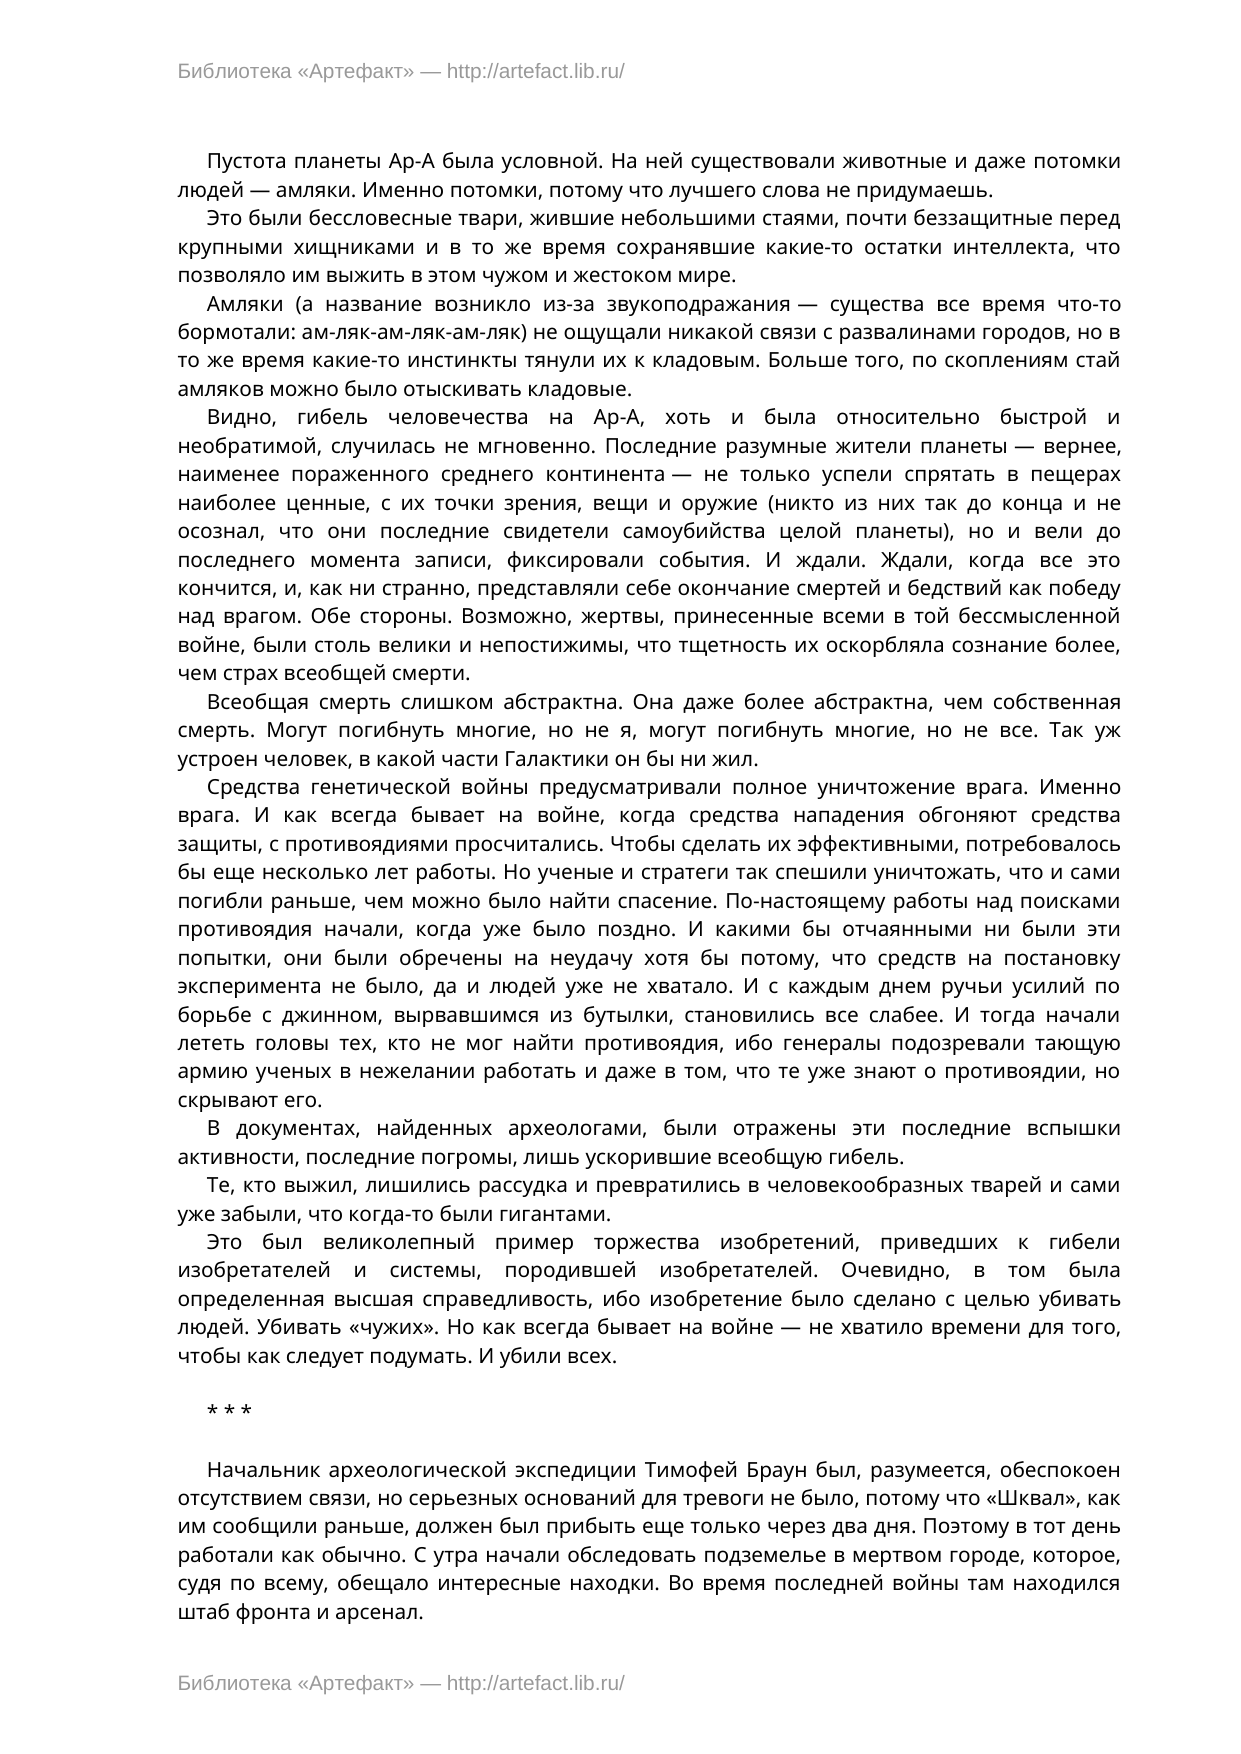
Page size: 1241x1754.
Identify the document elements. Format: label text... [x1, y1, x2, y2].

text В документах, найденных археологами, были отражены эти последние вспышки активности, последние погромы, лишь ускорившие всеобщую гибель. [177, 1113, 1122, 1170]
text Видно, гибель человечества на Ар-А, хоть и была относительно быстрой и необратимой, случилась не мгновенно. Последние разумные жители планеты — вернее, наименее пораженного среднего континента — не только успели спрятать в пещерах наиболее ценные, с их точки зрения, вещи и оружие (никто из них так до конца и не осознал, что они последние свидетели самоубийства целой планеты), но и вели до последнего момента записи, фиксировали события. И ждали. Ждали, когда все это кончится, и, как ни странно, представляли себе окончание смертей и бедствий как победу над врагом. Обе стороны. Возможно, жертвы, принесенные всеми в той бессмысленной войне, были столь велики и непостижимы, что тщетность их оскорбляла сознание более, чем страх всеобщей смерти. [177, 402, 1122, 687]
text Начальник археологической экспедиции Тимофей Браун был, разумеется, обеспокоен отсутствием связи, но серьезных оснований для тревоги не было, потому что «Шквал», как им сообщили раньше, должен был прибыть еще только через два дня. Поэтому в тот день работали как обычно. С утра начали обследовать подземелье в мертвом городе, которое, судя по всему, обещало интересные находки. Во время последней войны там находился штаб фронта и арсенал. [177, 1455, 1122, 1625]
text Средства генетической войны предусматривали полное уничтожение врага. Именно врага. И как всегда бывает на войне, когда средства нападения обгоняют средства защиты, с противоядиями просчитались. Чтобы сделать их эффективными, потребовалось бы еще несколько лет работы. Но ученые и стратеги так спешили уничтожать, что и сами погибли раньше, чем можно было найти спасение. По-настоящему работы над поисками противоядия начали, когда уже было поздно. И какими бы отчаянными ни были эти попытки, они были обречены на неудачу хотя бы потому, что средств на постановку эксперимента не было, да и людей уже не хватало. И с каждым днем ручьи усилий по борьбе с джинном, вырвавшимся из бутылки, становились все слабее. И тогда начали лететь головы тех, кто не мог найти противоядия, ибо генералы подозревали тающую армию ученых в нежелании работать и даже в том, что те уже знают о противоядии, но скрывают его. [177, 772, 1122, 1113]
text Те, кто выжил, лишились рассудка и превратились в человекообразных тварей и сами уже забыли, что когда-то были гигантами. [177, 1170, 1122, 1227]
text Амляки (а название возникло из-за звукоподражания — существа все время что-то бормотали: ам-ляк-ам-ляк-ам-ляк) не ощущали никакой связи с развалинами городов, но в то же время какие-то инстинкты тянули их к кладовым. Больше того, по скоплениям стай амляков можно было отыскивать кладовые. [177, 289, 1122, 402]
text Это был великолепный пример торжества изобретений, приведших к гибели изобретателей и системы, породившей изобретателей. Очевидно, в том была определенная высшая справедливость, ибо изобретение было сделано с целью убивать людей. Убивать «чужих». Но как всегда бывает на войне — не хватило времени для того, чтобы как следует подумать. И убили всех. [177, 1227, 1122, 1369]
text Это были бессловесные твари, жившие небольшими стаями, почти беззащитные перед крупными хищниками и в то же время сохранявшие какие-то остатки интеллекта, что позволяло им выжить в этом чужом и жестоком мире. [177, 203, 1122, 289]
subtitle * * * [177, 1398, 1122, 1426]
text Пустота планеты Ар-А была условной. На ней существовали животные и даже потомки людей — амляки. Именно потомки, потому что лучшего слова не придумаешь. [177, 147, 1122, 203]
text Всеобщая смерть слишком абстрактна. Она даже более абстрактна, чем собственная смерть. Могут погибнуть многие, но не я, могут погибнуть многие, но не все. Так уж устроен человек, в какой части Галактики он бы ни жил. [177, 687, 1122, 772]
